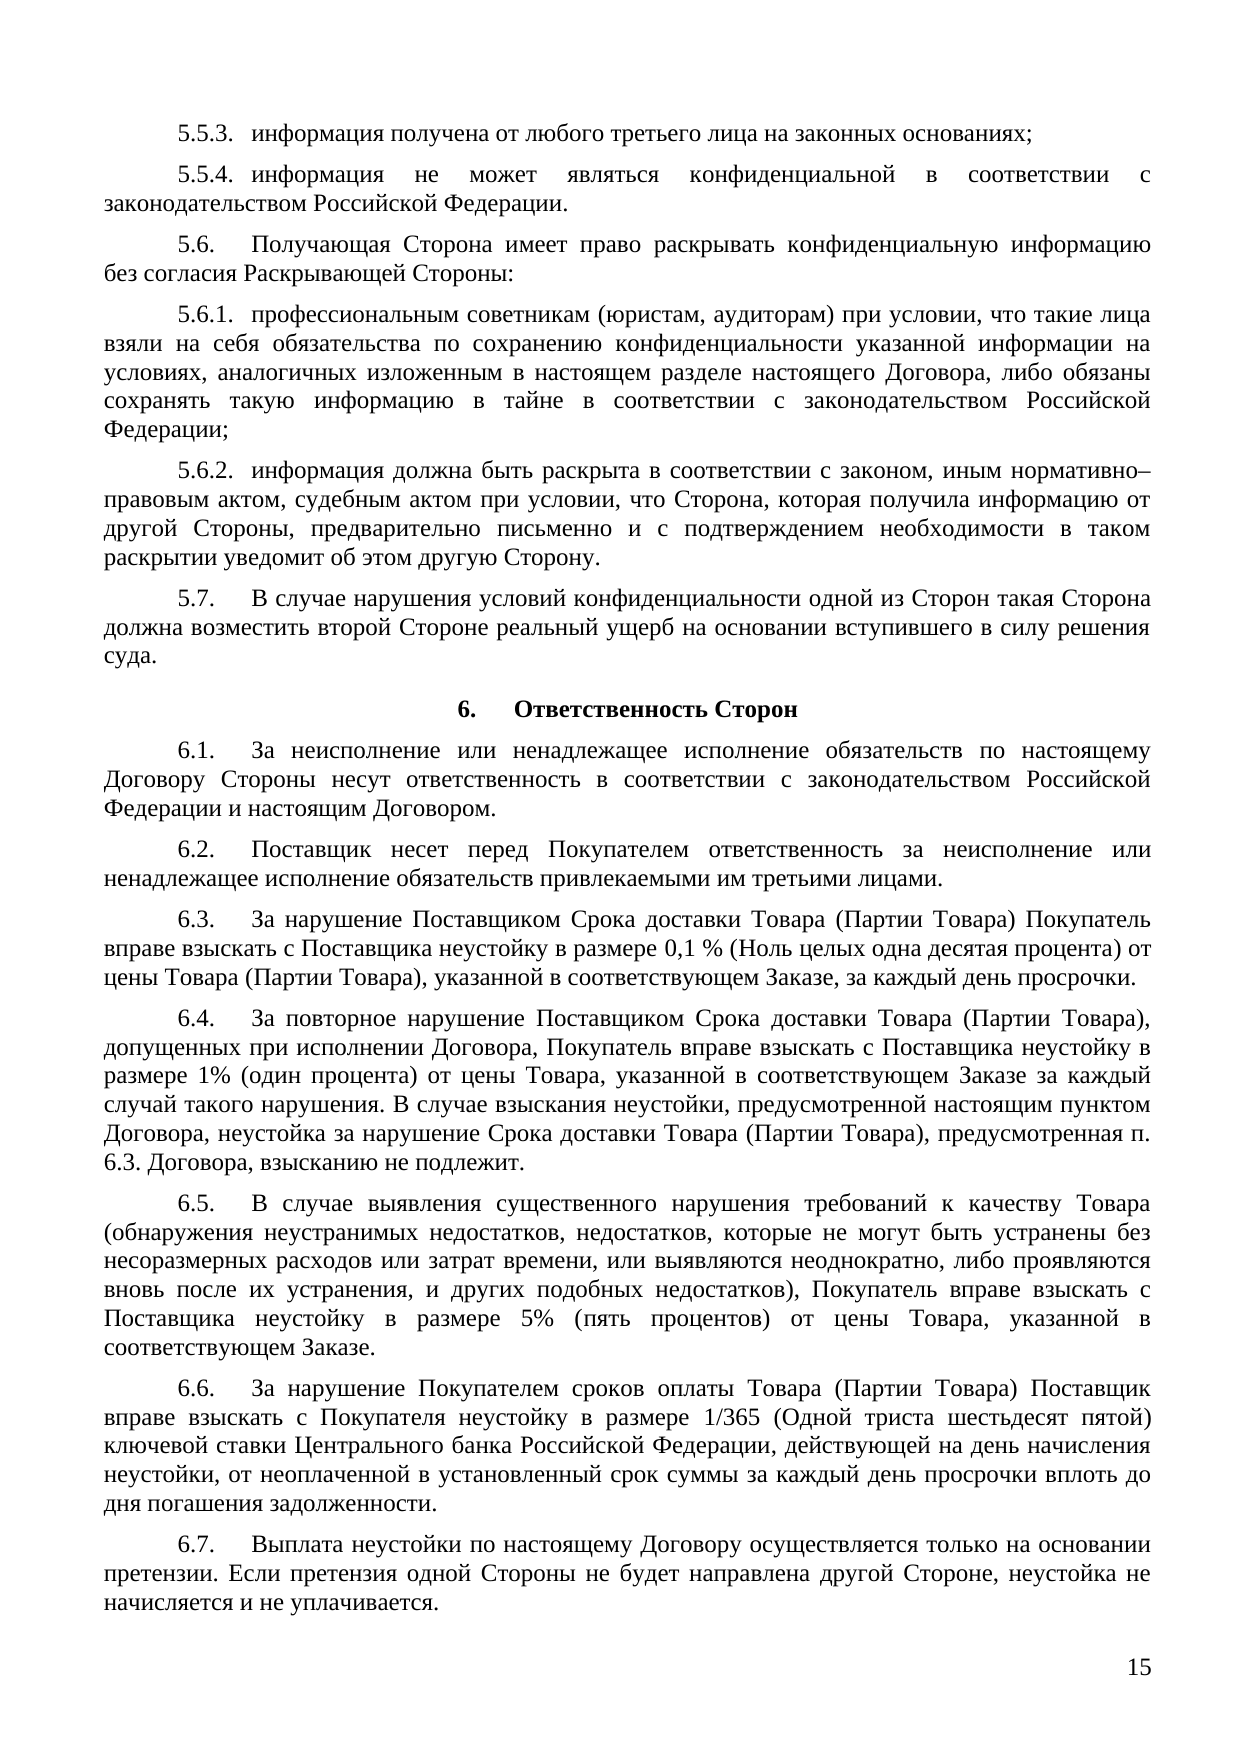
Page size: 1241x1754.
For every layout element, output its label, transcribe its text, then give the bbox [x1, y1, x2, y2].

list За неисполнение или ненадлежащее исполнение обязательств по настоящему Договору Стороны несут ответственность в соответствии с законодательством Российской Федерации и настоящим Договором. [103, 736, 1152, 822]
list В случае выявления существенного нарушения требований к качеству Товара (обнаружения неустранимых недостатков, недостатков, которые не могут быть устранены без несоразмерных расходов или затрат времени, или выявляются неоднократно, либо проявляются вновь после их устранения, и других подобных недостатков), Покупатель вправе взыскать с Поставщика неустойку в размере 5% (пять процентов) от цены Товара, указанной в соответствующем Заказе. [103, 1188, 1152, 1361]
list профессиональным советникам (юристам, аудиторам) при условии, что такие лица взяли на себя обязательства по сохранению конфиденциальности указанной информации на условиях, аналогичных изложенным в настоящем разделе настоящего Договора, либо обязаны сохранять такую информацию в тайне в соответствии с законодательством Российской Федерации; [103, 299, 1152, 443]
list Выплата неустойки по настоящему Договору осуществляется только на основании претензии. Если претензия одной Стороны не будет направлена другой Стороне, неустойка не начисляется и не уплачивается. [103, 1529, 1152, 1616]
list За повторное нарушение Поставщиком Срока доставки Товара (Партии Товара), допущенных при исполнении Договора, Покупатель вправе взыскать с Поставщика неустойку в размере 1% (один процента) от цены Товара, указанной в соответствующем Заказе за каждый случай такого нарушения. В случае взыскания неустойки, предусмотренной настоящим пунктом Договора, неустойка за нарушение Срока доставки Товара (Партии Товара), предусмотренная п. 6.3. Договора, взысканию не подлежит. [103, 1003, 1152, 1176]
list Поставщик несет перед Покупателем ответственность за неисполнение или ненадлежащее исполнение обязательств привлекаемыми им третьими лицами. [103, 834, 1152, 892]
list За нарушение Покупателем сроков оплаты Товара (Партии Товара) Поставщик вправе взыскать с Покупателя неустойку в размере 1/365 (Одной триста шестьдесят пятой) ключевой ставки Центрального банка Российской Федерации, действующей на день начисления неустойки, от неоплаченной в установленный срок суммы за каждый день просрочки вплоть до дня погашения задолженности. [103, 1373, 1152, 1517]
list информация получена от любого третьего лица на законных основаниях; [103, 118, 1152, 147]
list Получающая Сторона имеет право раскрывать конфиденциальную информацию без согласия Раскрывающей Стороны: [103, 229, 1152, 287]
list В случае нарушения условий конфиденциальности одной из Сторон такая Сторона должна возместить второй Стороне реальный ущерб на основании вступившего в силу решения суда. [103, 583, 1152, 669]
list информация не может являться конфиденциальной в соответствии с законодательством Российской Федерации. [103, 159, 1152, 217]
list Ответственность Сторон [103, 694, 1152, 723]
list За нарушение Поставщиком Срока доставки Товара (Партии Товара) Покупатель вправе взыскать с Поставщика неустойку в размере 0,1 % (Ноль целых одна десятая процента) от цены Товара (Партии Товара), указанной в соответствующем Заказе, за каждый день просрочки. [103, 904, 1152, 991]
list информация должна быть раскрыта в соответствии с законом, иным нормативно–правовым актом, судебным актом при условии, что Сторона, которая получила информацию от другой Стороны, предварительно письменно и с подтверждением необходимости в таком раскрытии уведомит об этом другую Сторону. [103, 456, 1152, 571]
